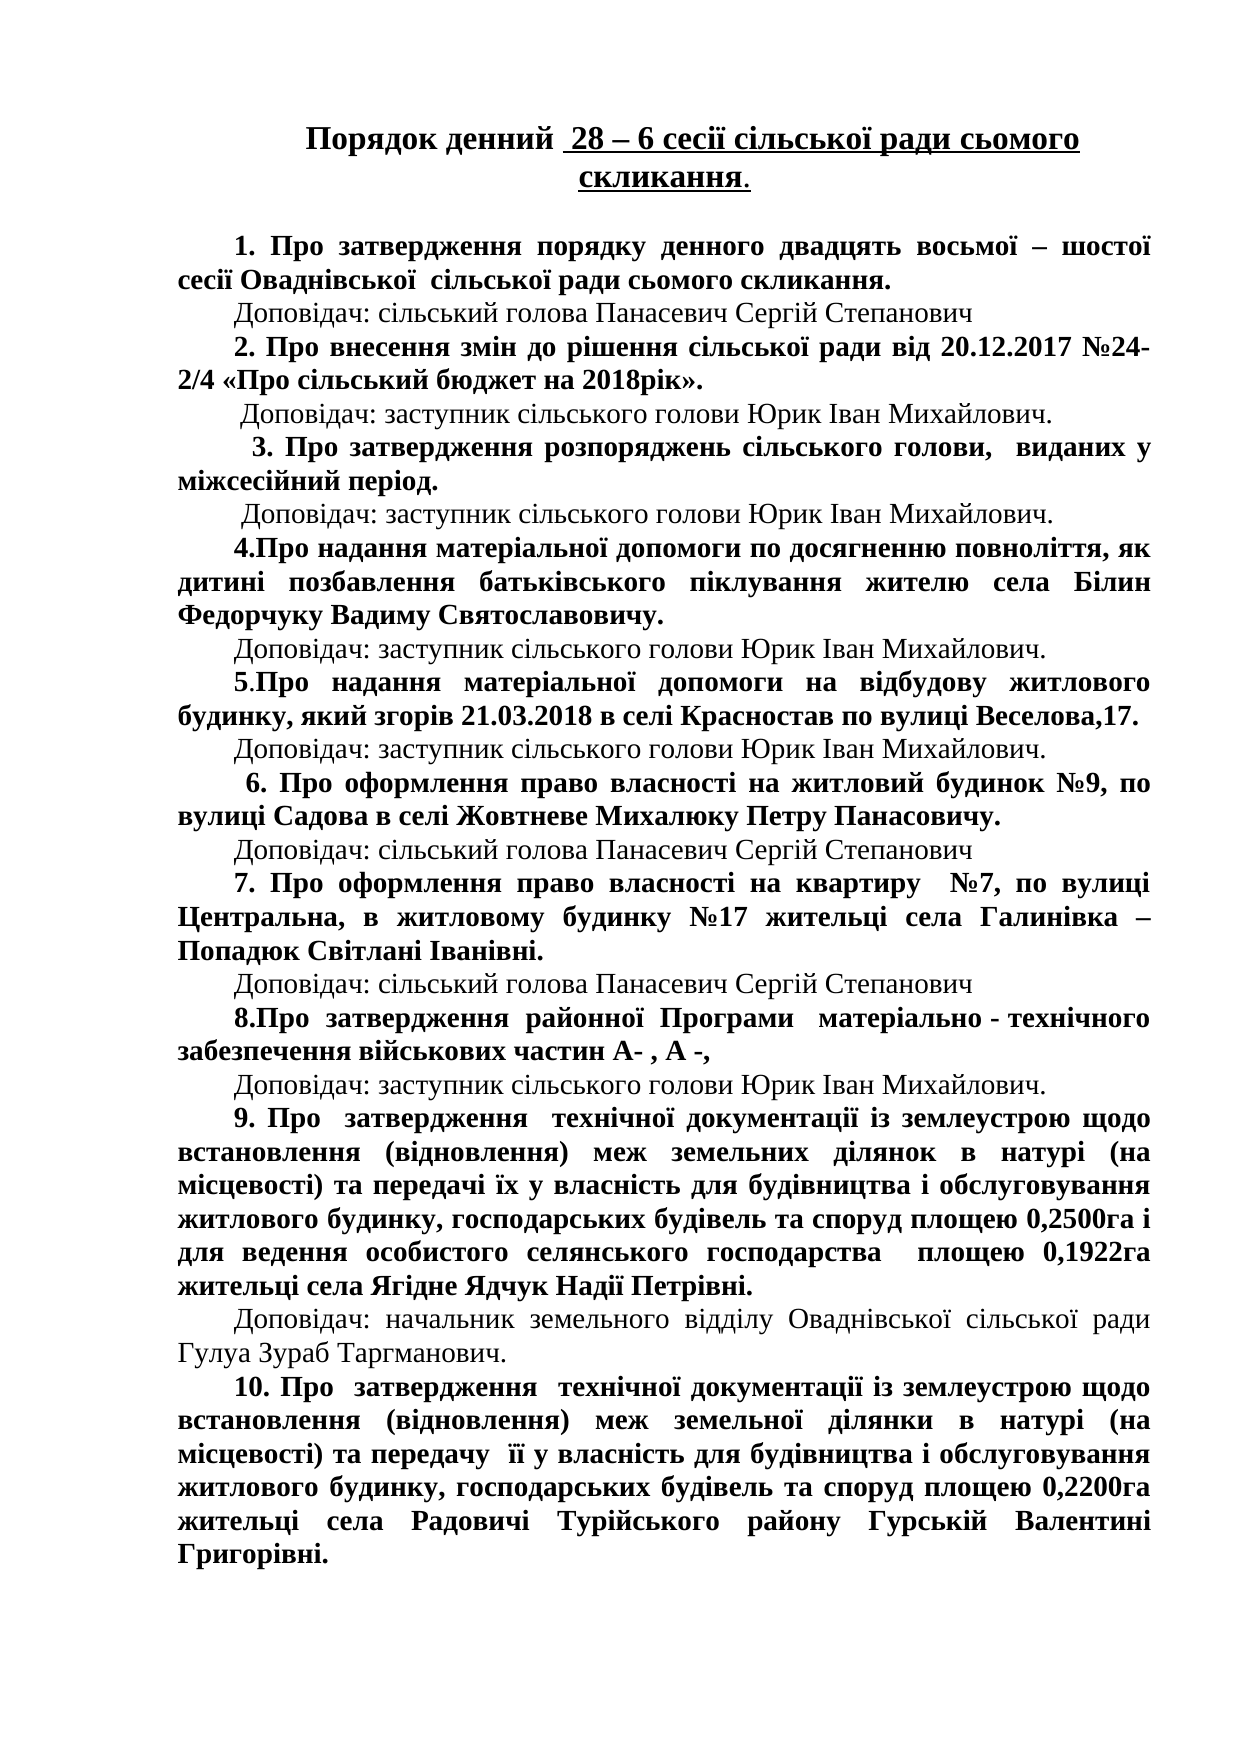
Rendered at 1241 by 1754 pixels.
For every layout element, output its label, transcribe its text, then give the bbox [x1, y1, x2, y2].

text 1. Про затвердження порядку денного двадцять восьмої – шостої сесії Оваднівської сільської ради сьомого скликання. [177, 228, 1152, 295]
text 6. Про оформлення право власності на житловий будинок №9, по вулиці Садова в селі Жовтневе Михалюку Петру Панасовичу. [177, 765, 1152, 832]
text Доповідач: заступник сільського голови Юрик Іван Михайлович. [177, 631, 1152, 664]
text 2. Про внесення змін до рішення сільської ради від 20.12.2017 №24-2/4 «Про сільський бюджет на 2018рік». [177, 329, 1152, 396]
text Доповідач: сільський голова Панасевич Сергій Степанович [177, 966, 1152, 1000]
text Порядок денний 28 – 6 сесії сільської ради сьомого скликання. [177, 118, 1152, 195]
text 5.Про надання матеріальної допомоги на відбудову житлового будинку, який згорів 21.03.2018 в селі Красностав по вулиці Веселова,17. [177, 664, 1152, 731]
text 10. Про затвердження технічної документації із землеустрою щодо встановлення (відновлення) меж земельної ділянки в натурі (на місцевості) та передачу її у власність для будівництва і обслуговування житлового будинку, господарських будівель та споруд площею 0,2200га жительці села Радовичі Турійського району Гурській Валентині Григорівні. [177, 1369, 1152, 1570]
text 4.Про надання матеріальної допомоги по досягненню повноліття, як дитині позбавлення батьківського піклування жителю села Білин Федорчуку Вадиму Святославовичу. [177, 530, 1152, 631]
text Доповідач: заступник сільського голови Юрик Іван Михайлович. [177, 731, 1152, 765]
text Доповідач: заступник сільського голови Юрик Іван Михайлович. [177, 396, 1152, 429]
text 7. Про оформлення право власності на квартиру №7, по вулиці Центральна, в житловому будинку №17 жительці села Галинівка – Попадюк Світлані Іванівні. [177, 866, 1152, 966]
text Доповідач: сільський голова Панасевич Сергій Степанович [177, 295, 1152, 329]
text 3. Про затвердження розпоряджень сільського голови, виданих у міжсесійний період. [177, 429, 1152, 497]
text Доповідач: сільський голова Панасевич Сергій Степанович [177, 832, 1152, 866]
text Доповідач: заступник сільського голови Юрик Іван Михайлович. [177, 1067, 1152, 1100]
text Доповідач: начальник земельного відділу Оваднівської сільської ради Гулуа Зураб Таргманович. [177, 1302, 1152, 1369]
text 9. Про затвердження технічної документації із землеустрою щодо встановлення (відновлення) меж земельних ділянок в натурі (на місцевості) та передачі їх у власність для будівництва і обслуговування житлового будинку, господарських будівель та споруд площею 0,2500га і для ведення особистого селянського господарства площею 0,1922га жительці села Ягідне Ядчук Надії Петрівні. [177, 1100, 1152, 1302]
text Доповідач: заступник сільського голови Юрик Іван Михайлович. [177, 497, 1152, 530]
text 8.Про затвердження районної Програми матеріально - технічного забезпечення військових частин А- , А -, [177, 1000, 1152, 1067]
